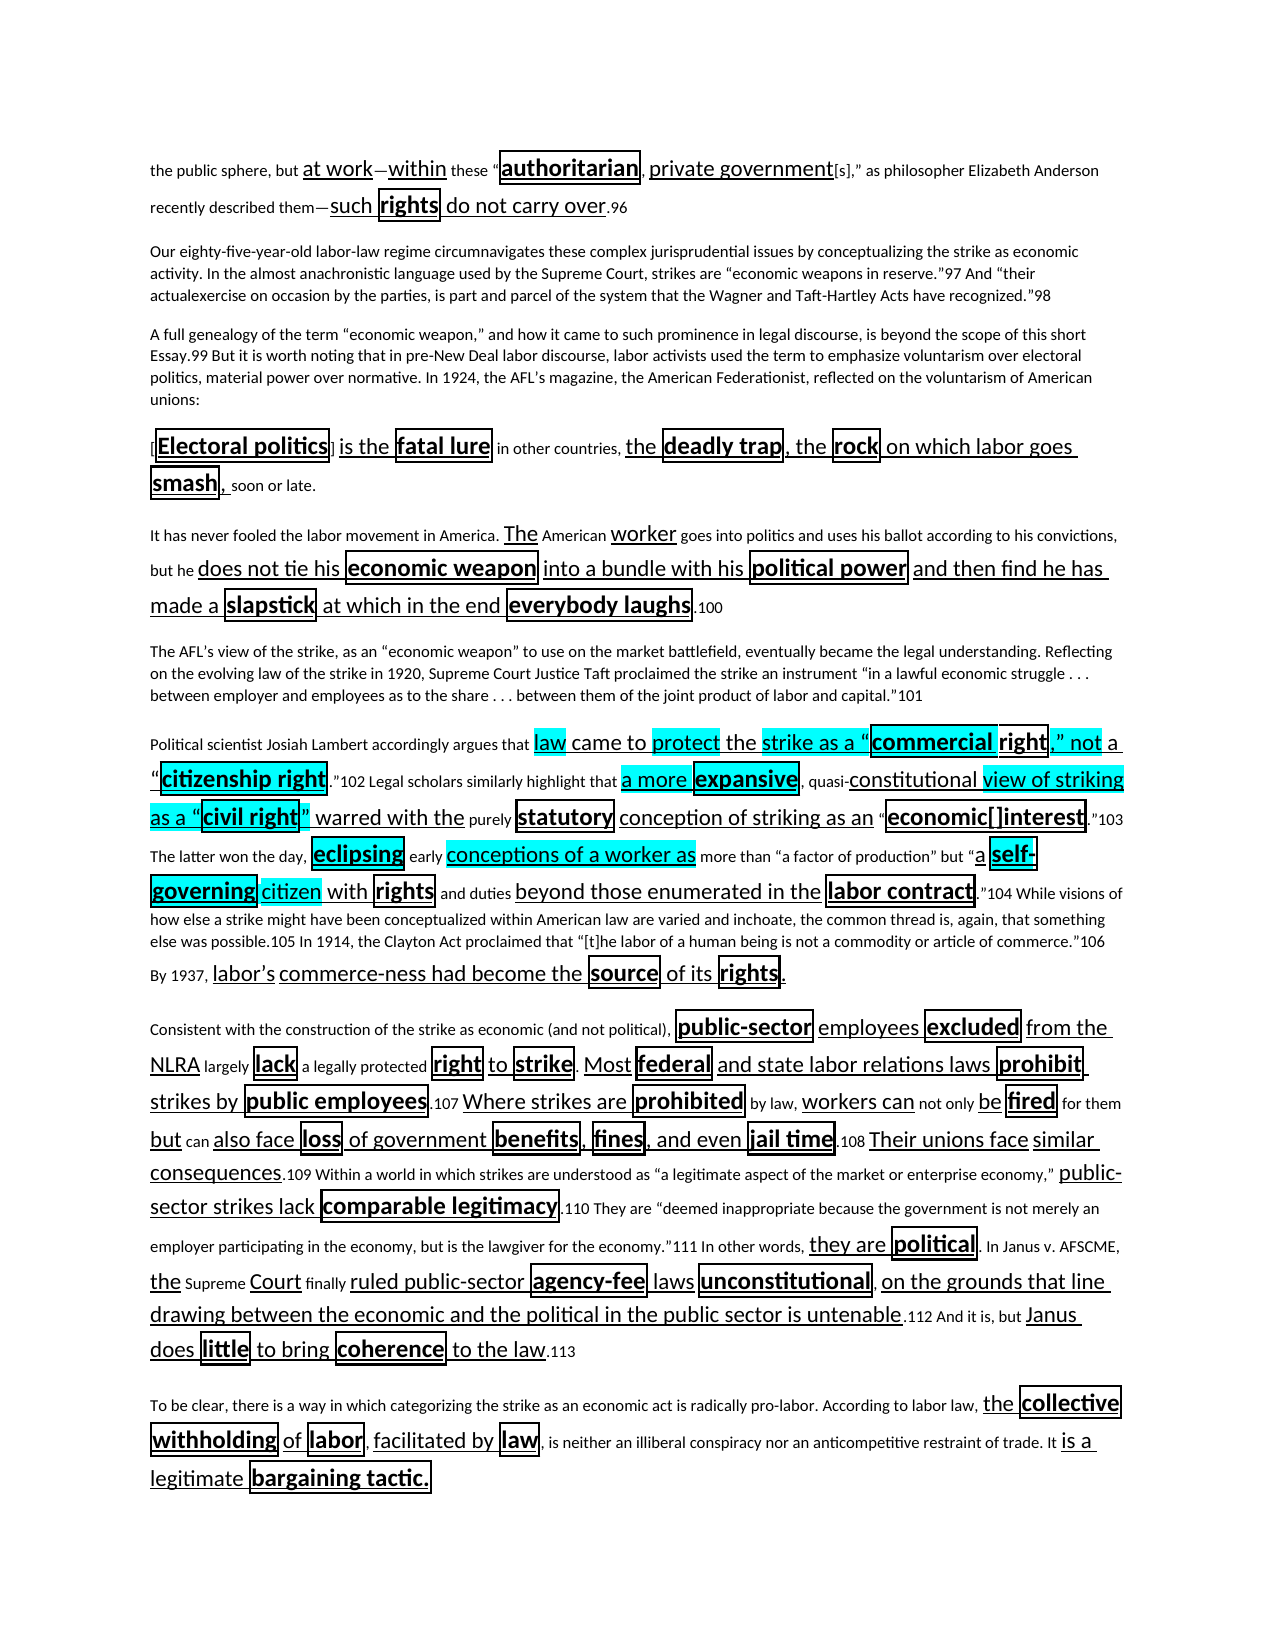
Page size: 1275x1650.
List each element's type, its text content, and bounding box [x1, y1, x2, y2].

text It has never fooled the labor movement in America. The American worker goes into politics and uses his ballot according to his convictions, but he does not tie his economic weapon into a bundle with his political power and then find he has made a slapstick at which in the end everybody laughs.100 [150, 519, 1125, 622]
text Political scientist Josiah Lambert accordingly argues that law came to protect the strike as a “commercial right,” not a “citizenship right.”102 Legal scholars similarly highlight that a more expansive, quasi-constitutional view of striking as a “civil right” warred with the purely statutory conception of striking as an “economic[]interest.”103 The latter won the day, eclipsing early conceptions of a worker as more than “a factor of production” but “a self-governing citizen with rights and duties beyond those enumerated in the labor contract.”104 While visions of how else a strike might have been conceptualized within American law are varied and inchoate, the common thread is, again, that something else was possible.105 In 1914, the Clayton Act proclaimed that “[t]he labor of a human being is not a commodity or article of commerce.”106 By 1937, labor’s commerce-ness had become the source of its rights. [150, 724, 1125, 989]
text Our eighty-five-year-old labor-law regime circumnavigates these complex jurisprudential issues by conceptualizing the strike as economic activity. In the almost anachronistic language used by the Supreme Court, strikes are “economic weapons in reserve.”97 And “their actualexercise on occasion by the parties, is part and parcel of the system that the Wagner and Taft-Hartley Acts have recognized.”98 [150, 241, 1125, 306]
text The AFL’s view of the strike, as an “economic weapon” to use on the market battlefield, eventually became the legal understanding. Reflecting on the evolving law of the strike in 1920, Supreme Court Justice Taft proclaimed the strike an instrument “in a lawful economic struggle . . . between employer and employees as to the share . . . between them of the joint product of labor and capital.”101 [150, 642, 1125, 706]
text Consistent with the construction of the strike as economic (and not political), public-sector employees excluded from the NLRA largely lack a legally protected right to strike. Most federal and state labor relations laws prohibit strikes by public employees.107 Where strikes are prohibited by law, workers can not only be fired for them but can also face loss of government benefits, fines, and even jail time.108 Their unions face similar consequences.109 Within a world in which strikes are understood as “a legitimate aspect of the market or enterprise economy,” public-sector strikes lack comparable legitimacy.110 They are “deemed inappropriate because the government is not merely an employer participating in the economy, but is the lawgiver for the economy.”111 In other words, they are political. In Janus v. AFSCME, the Supreme Court finally ruled public-sector agency-fee laws unconstitutional, on the grounds that line drawing between the economic and the political in the public sector is untenable.112 And it is, but Janus does little to bring coherence to the law.113 [150, 1009, 1125, 1366]
text [Electoral politics] is the fatal lure in other countries, the deadly trap, the rock on which labor goes smash, soon or late. [150, 428, 1125, 500]
text A full genealogy of the term “economic weapon,” and how it came to such prominence in legal discourse, is beyond the scope of this short Essay.99 But it is worth noting that in pre-New Deal labor discourse, labor activists used the term to emphasize voluntarism over electoral politics, material power over normative. In 1924, the AFL’s magazine, the American Federationist, reflected on the voluntarism of American unions: [150, 324, 1125, 410]
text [150, 150, 1125, 222]
text To be clear, there is a way in which categorizing the strike as an economic act is radically pro-labor. According to labor law, the collective withholding of labor, facilitated by law, is neither an illiberal conspiracy nor an anticompetitive restraint of trade. It is a legitimate bargaining tactic. [150, 1385, 1125, 1494]
